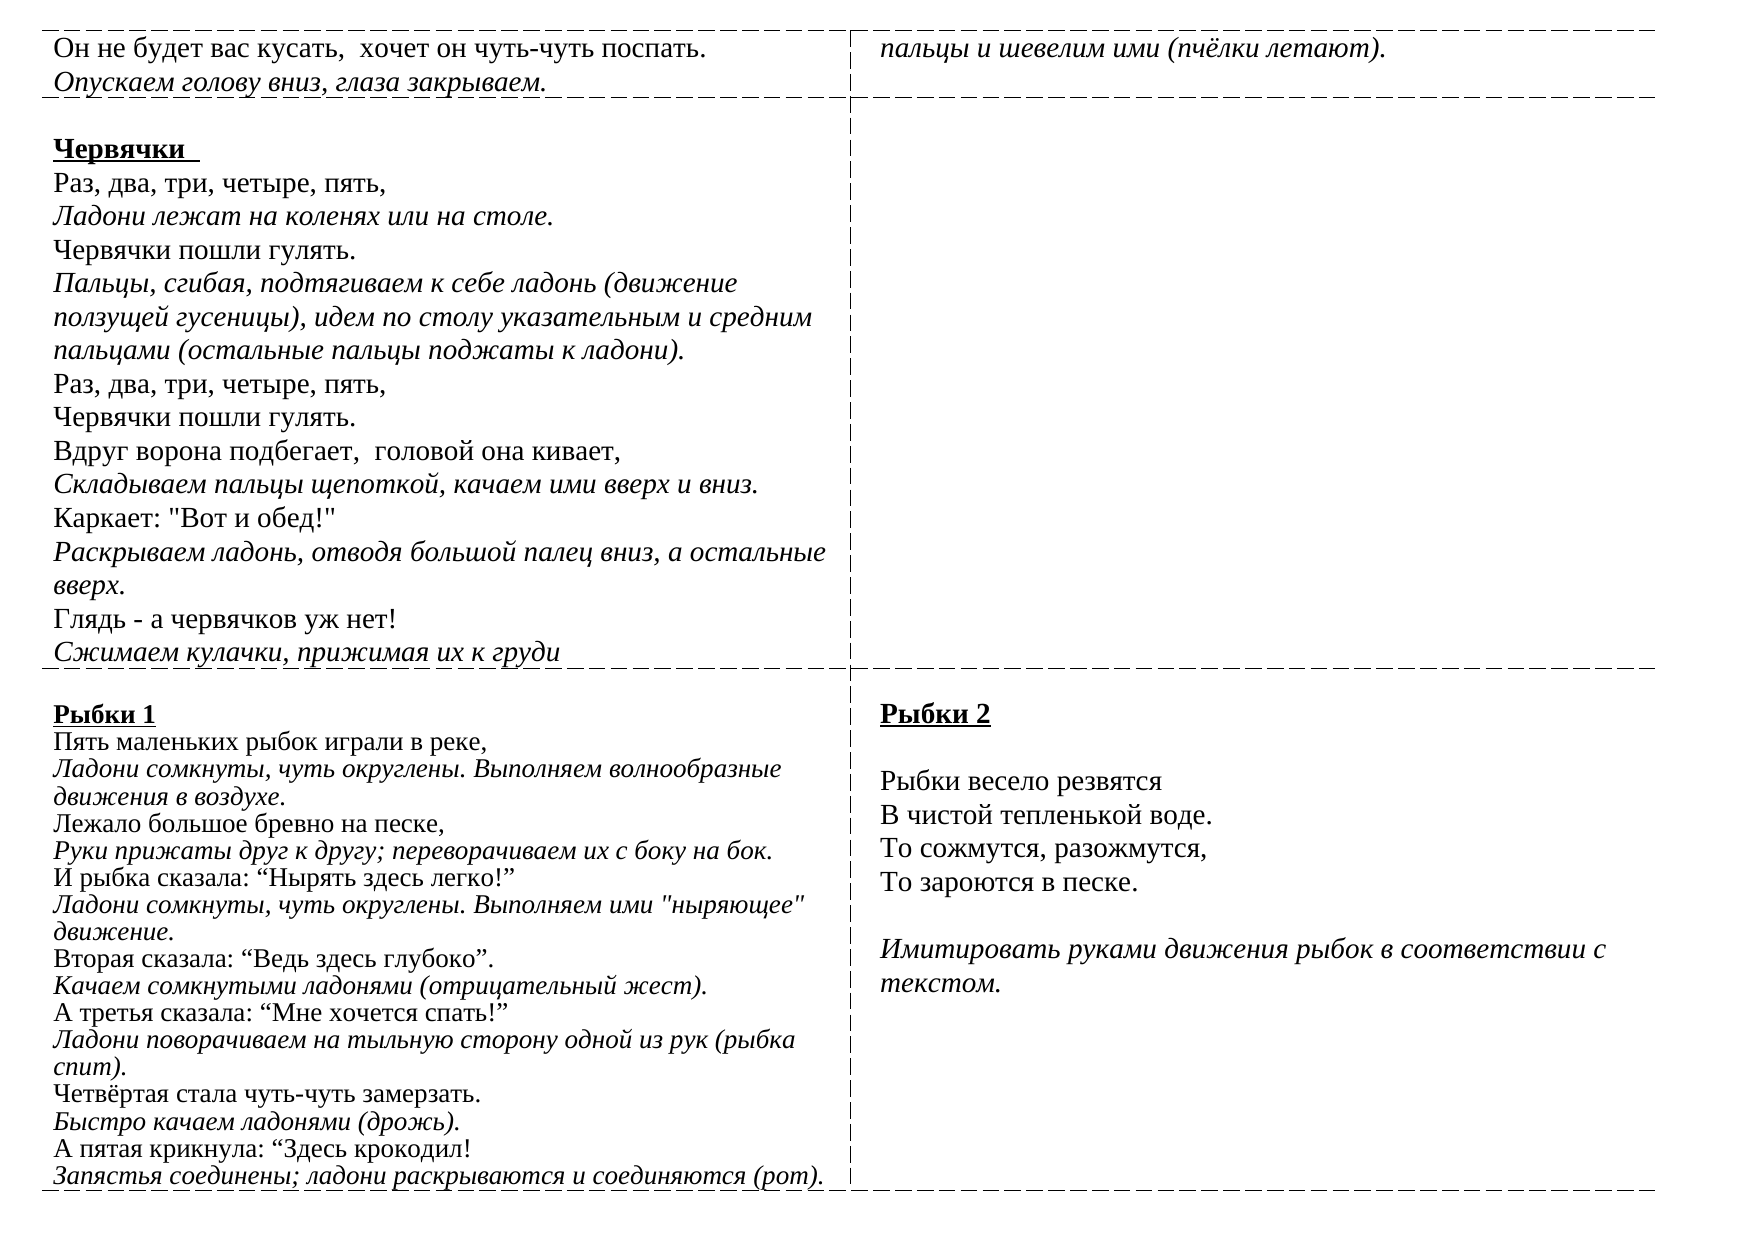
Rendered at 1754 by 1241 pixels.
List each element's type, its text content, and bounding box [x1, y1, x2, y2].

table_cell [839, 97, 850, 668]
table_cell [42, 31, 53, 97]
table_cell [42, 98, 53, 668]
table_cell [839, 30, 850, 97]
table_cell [42, 668, 850, 1189]
table_cell [850, 97, 1659, 668]
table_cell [850, 668, 1659, 1189]
